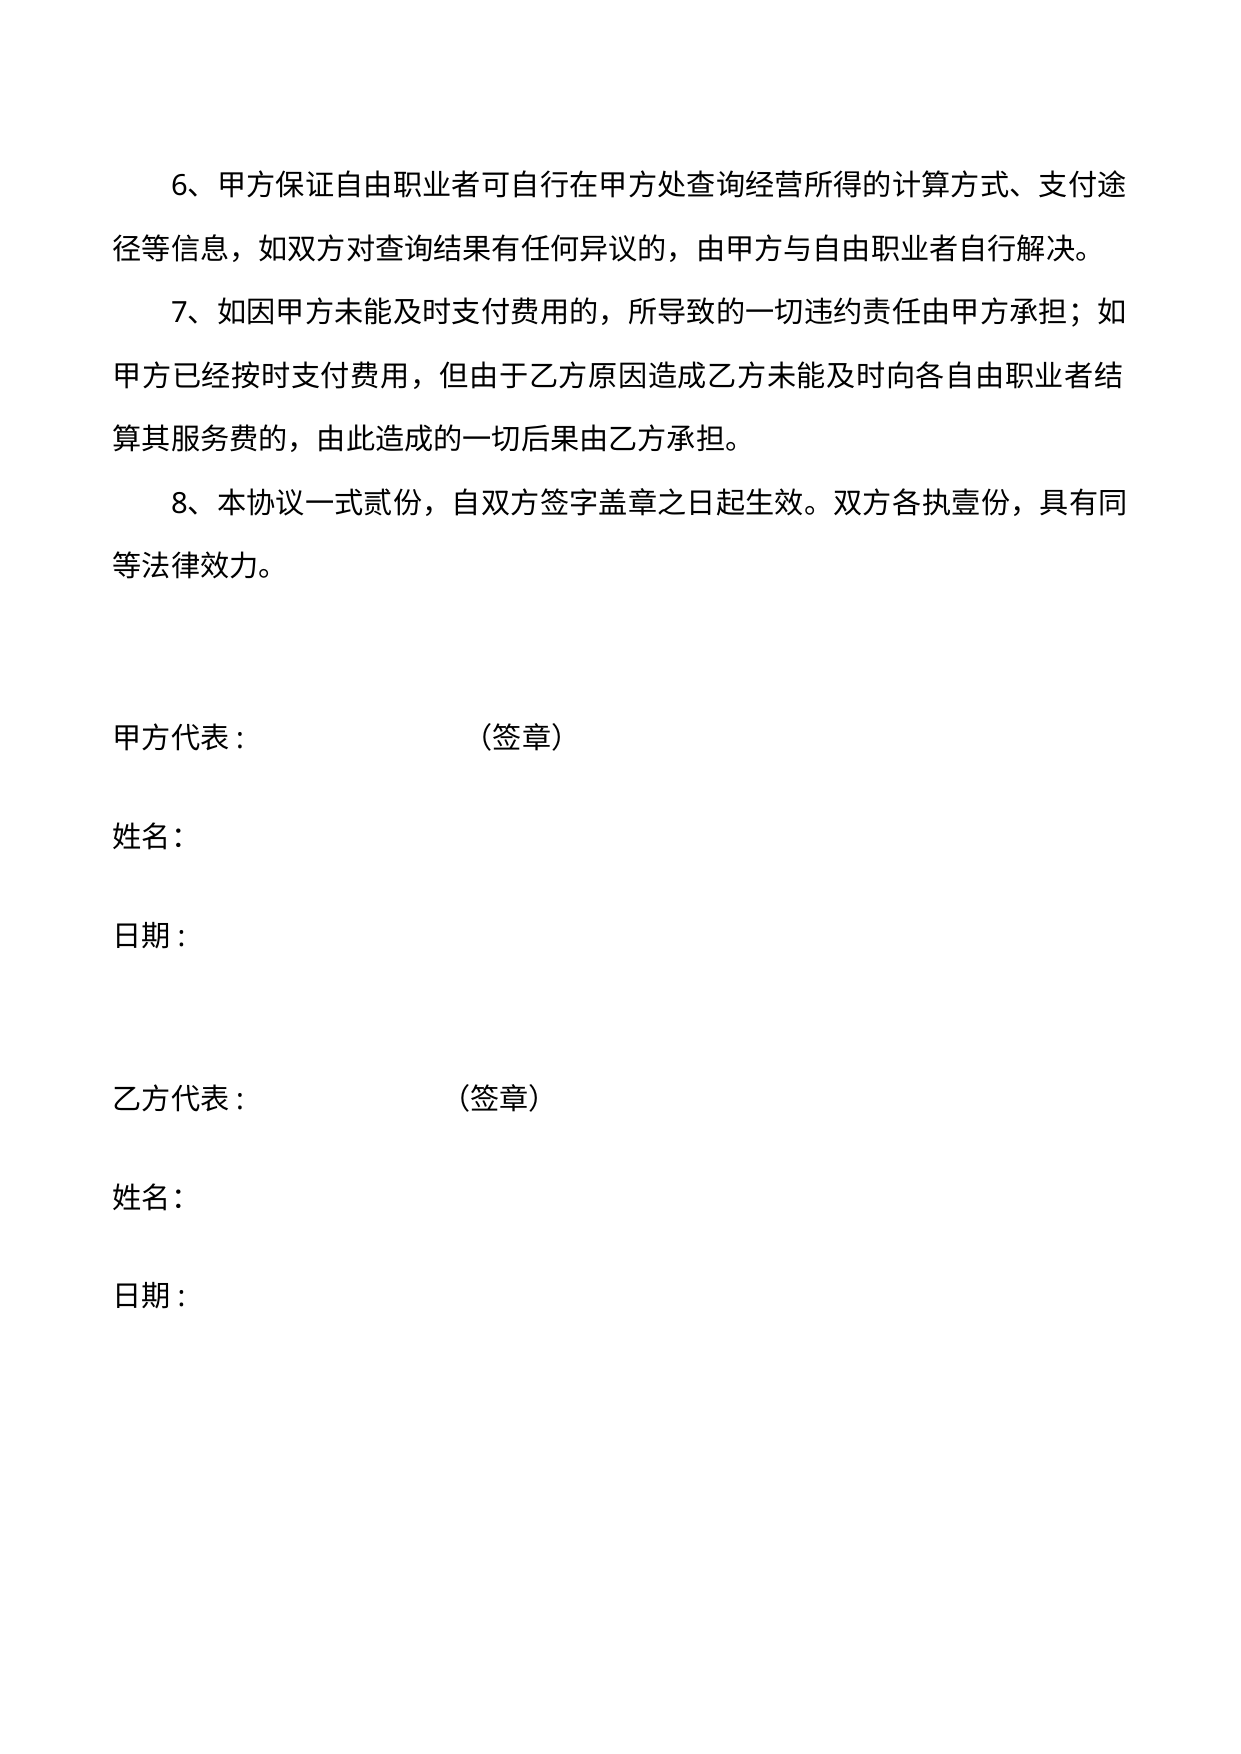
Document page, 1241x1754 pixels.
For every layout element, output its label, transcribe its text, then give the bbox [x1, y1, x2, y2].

text 6、甲方保证自由职业者可自行在甲方处查询经营所得的计算方式、支付途径等信息，如双方对查询结果有任何异议的，由甲方与自由职业者自行解决。 [112, 162, 1128, 268]
text 姓名： [112, 1163, 1128, 1228]
text 姓名： [112, 802, 1128, 867]
text 乙方代表 : （签章） [112, 1064, 1128, 1129]
text 日期 : [112, 901, 1128, 966]
text 日期 : [112, 1262, 1128, 1327]
text 8、本协议一式贰份，自双方签字盖章之日起生效。双方各执壹份，具有同等法律效力。 [112, 479, 1128, 585]
text 甲方代表 : （签章） [112, 704, 1128, 769]
text 7、如因甲方未能及时支付费用的，所导致的一切违约责任由甲方承担；如甲方已经按时支付费用，但由于乙方原因造成乙方未能及时向各自由职业者结算其服务费的，由此造成的一切后果由乙方承担。 [112, 289, 1128, 458]
